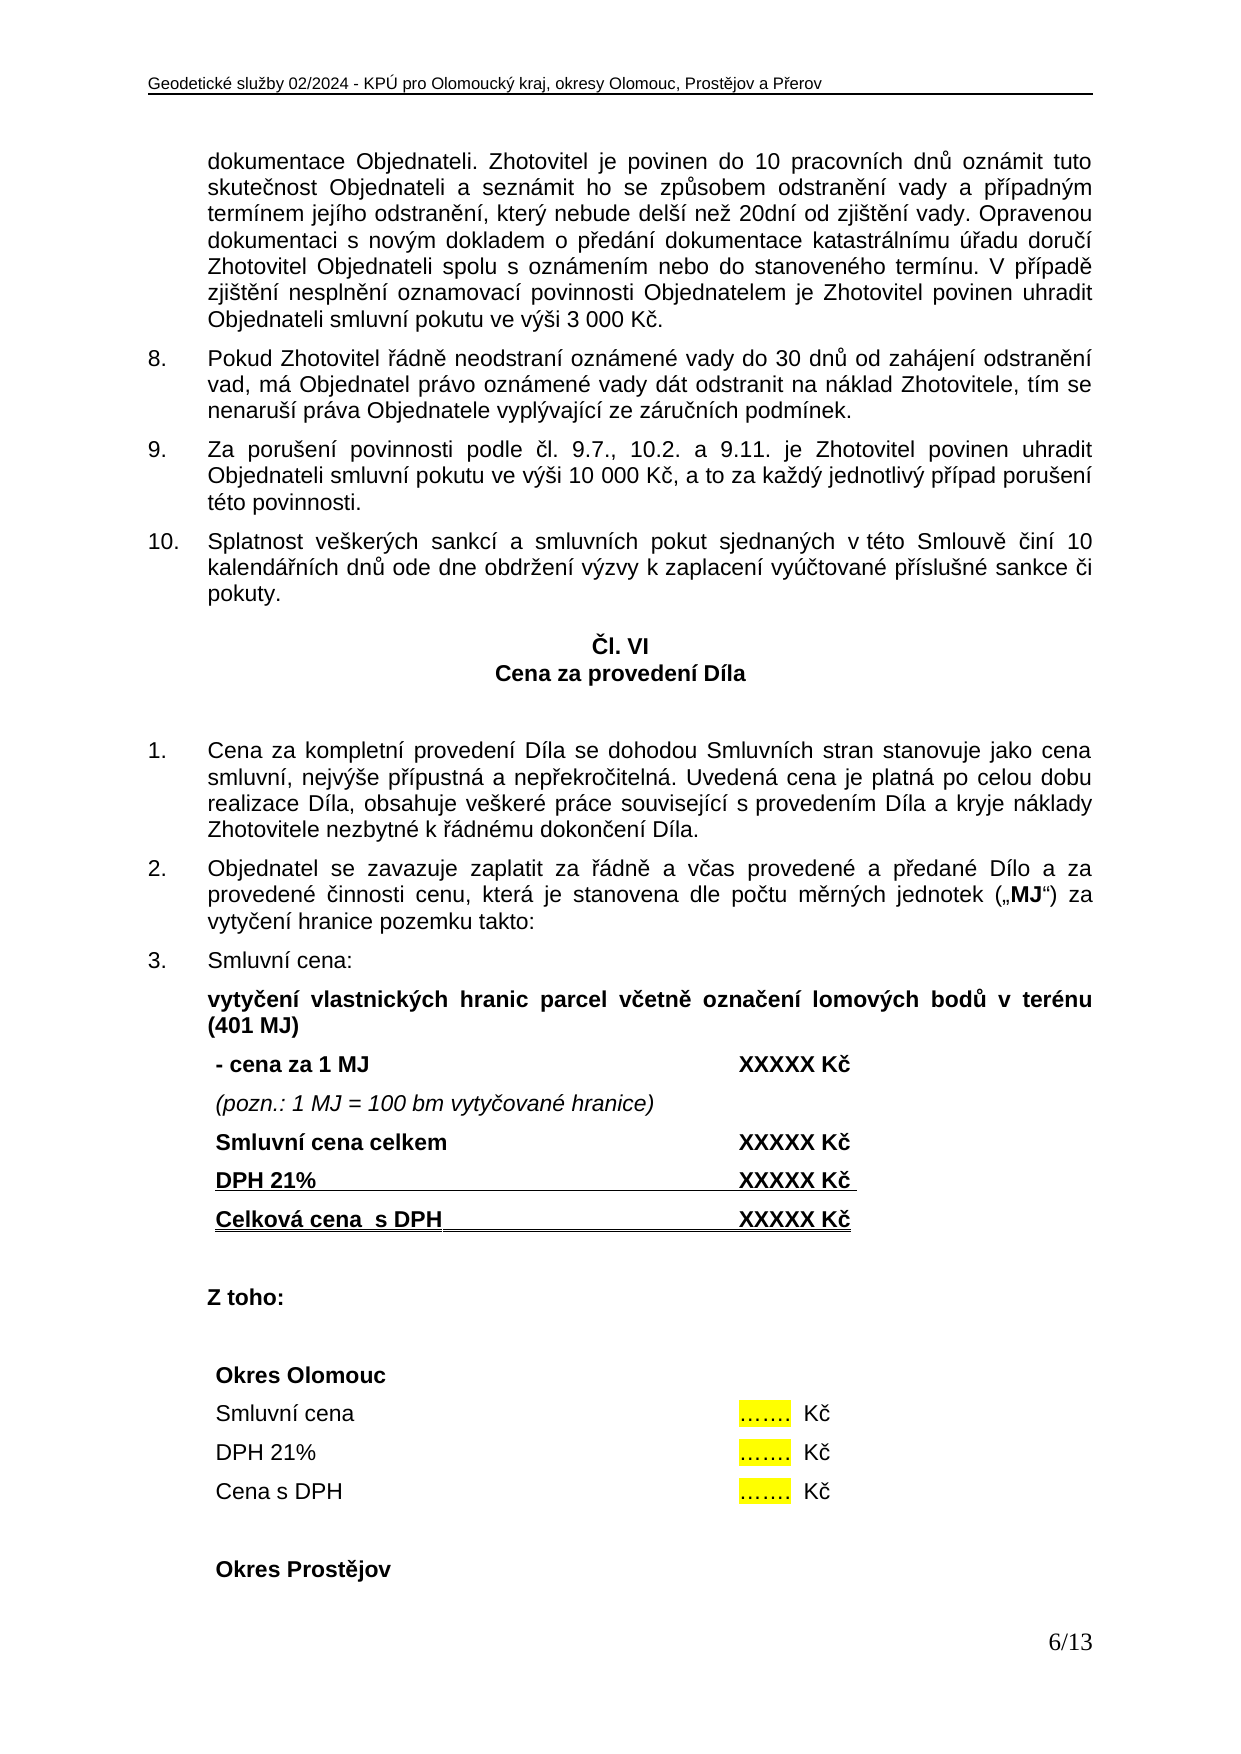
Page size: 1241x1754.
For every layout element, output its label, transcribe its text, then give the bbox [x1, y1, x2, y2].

text Celková cena s DPH XXXXX Kč [215, 1206, 1093, 1232]
list Za porušení povinnosti podle čl. 9.7., 10.2. a 9.11. je Zhotovitel povinen uhradit Objednateli smluvní pokutu ve výši 10 000 Kč, a to za každý jednotlivý případ porušení této povinnosti. [148, 436, 1093, 515]
list Cena s DPH ……. Kč [207, 1478, 739, 1504]
text Smluvní cena celkem XXXXX Kč [215, 1128, 1093, 1155]
list Okres Olomouc [207, 1362, 1093, 1388]
text vytyčení vlastnických hranic parcel včetně označení lomových bodů v terénu (401 MJ) [207, 986, 1093, 1038]
subtitle Cena za provedení Díla [148, 659, 1093, 686]
list Smluvní cena ……. Kč [207, 1400, 739, 1427]
list Cena za kompletní provedení Díla se dohodou Smluvních stran stanovuje jako cena smluvní, nejvýše přípustná a nepřekročitelná. Uvedená cena je platná po celou dobu realizace Díla, obsahuje veškeré práce související s provedením Díla a kryje náklady Zhotovitele nezbytné k řádnému dokončení Díla. [148, 737, 1093, 843]
list Pokud Zhotovitel řádně neodstraní oznámené vady do 30 dnů od zahájení odstranění vad, má Objednatel právo oznámené vady dát odstranit na náklad Zhotovitele, tím se nenaruší práva Objednatele vyplývající ze záručních podmínek. [148, 344, 1093, 424]
list Okres Prostějov [207, 1556, 1093, 1582]
text - cena za 1 MJ XXXXX Kč [215, 1051, 1093, 1077]
text (pozn.: 1 MJ = 100 bm vytyčované hranice) [215, 1089, 1093, 1116]
list Objednatel se zavazuje zaplatit za řádně a včas provedené a předané Dílo a za provedené činnosti cenu, která je stanovena dle počtu měrných jednotek („MJ“) za vytyčení hranice pozemku takto: [148, 855, 1093, 934]
list Cena s DPH ……. Kč [791, 1478, 1093, 1504]
list DPH 21% ……. Kč [207, 1439, 739, 1466]
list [148, 148, 1093, 332]
list Smluvní cena ……. Kč [791, 1400, 1093, 1427]
list DPH 21% ……. Kč [791, 1439, 1093, 1466]
text DPH 21% XXXXX Kč [215, 1167, 1093, 1194]
list Smluvní cena: [148, 947, 1093, 973]
list Splatnost veškerých sankcí a smluvních pokut sjednaných v této Smlouvě činí 10 kalendářních dnů ode dne obdržení výzvy k zaplacení vyúčtované příslušné sankce či pokuty. [148, 528, 1093, 607]
subtitle Čl. VI [148, 633, 1093, 659]
text Z toho: [148, 1284, 1093, 1310]
